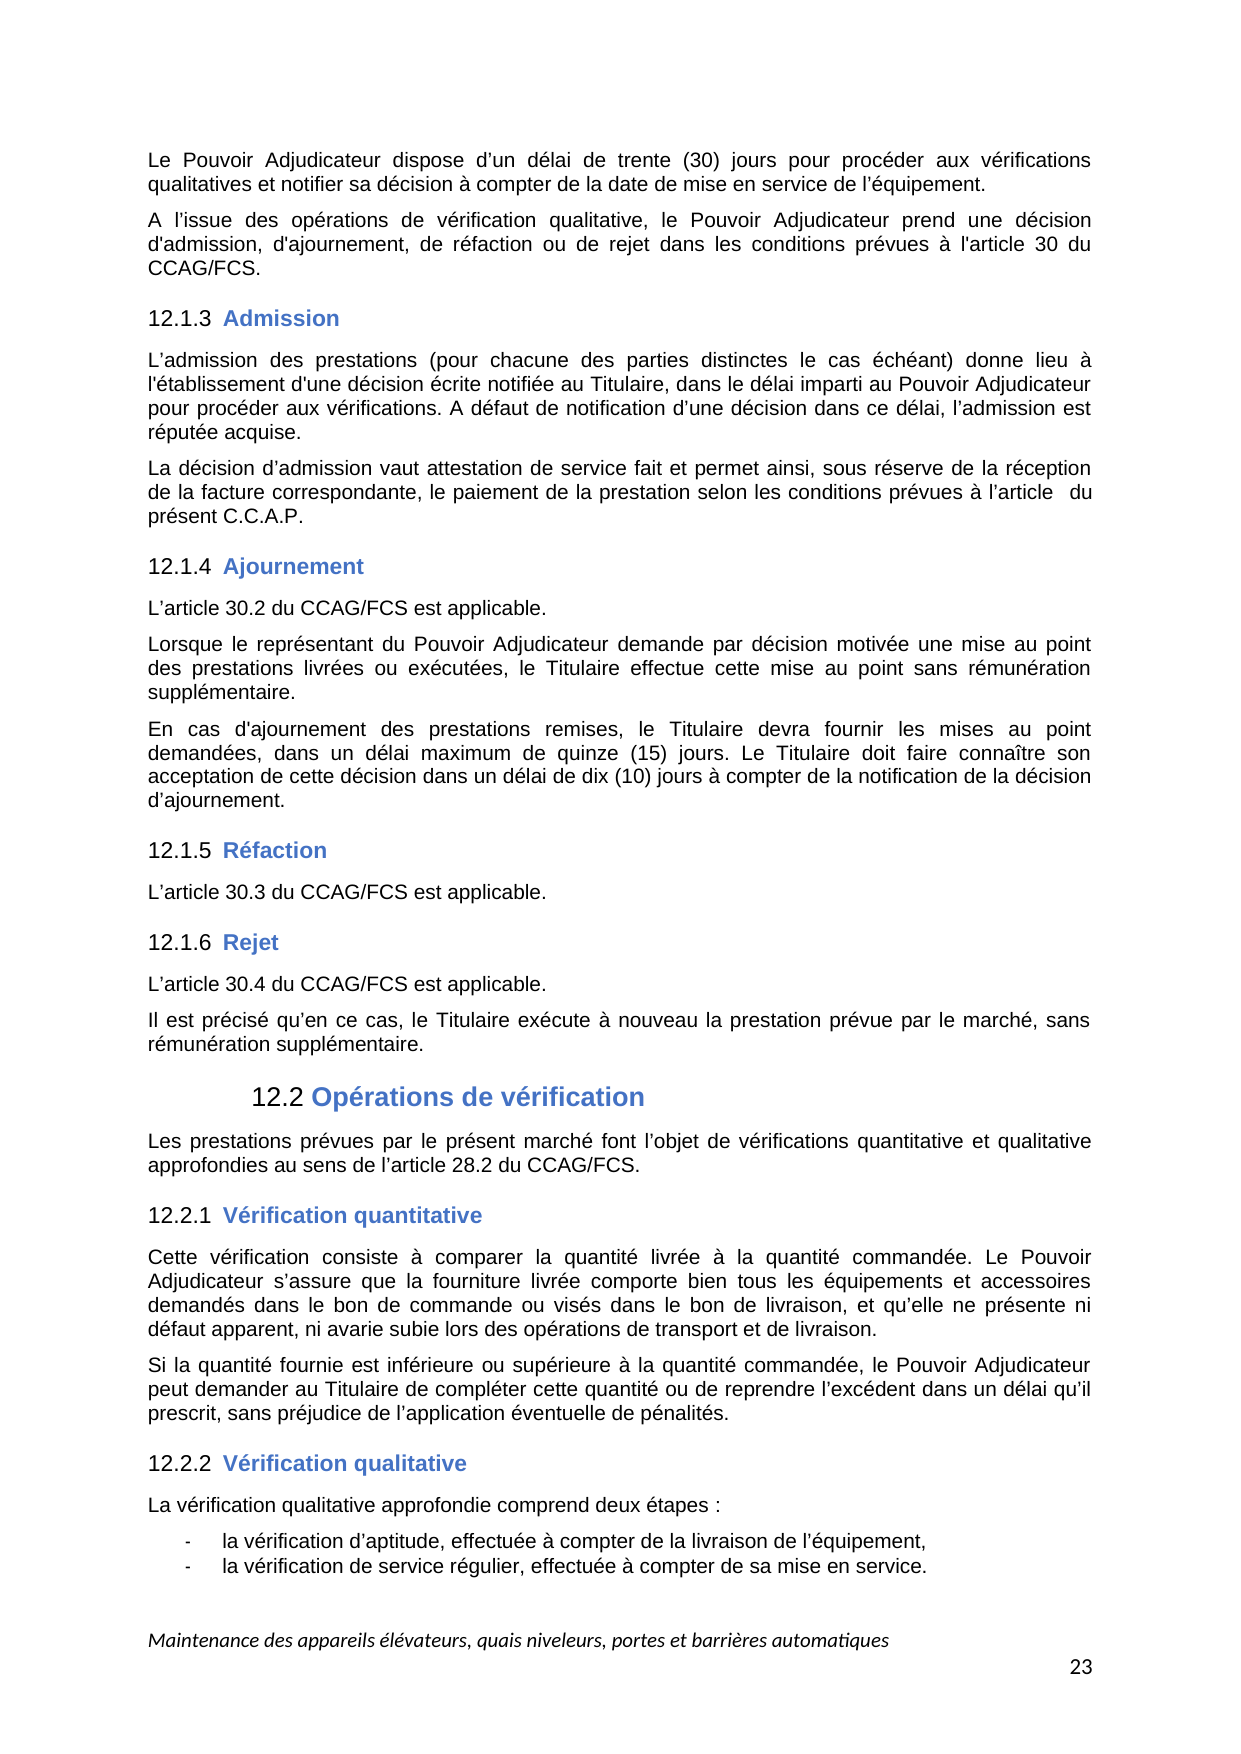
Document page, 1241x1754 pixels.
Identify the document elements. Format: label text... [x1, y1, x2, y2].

text L’article 30.2 du CCAG/FCS est applicable. [148, 596, 1093, 619]
subtitle Réfaction [148, 837, 1093, 863]
subtitle Ajournement [148, 553, 1093, 579]
text L’article 30.3 du CCAG/FCS est applicable. [148, 880, 1093, 904]
subtitle Vérification quantitative [148, 1202, 1093, 1229]
subtitle Vérification qualitative [148, 1450, 1093, 1477]
list La décision d’admission vaut attestation de service fait et permet ainsi, sous réserve de la réception de la facture correspondante, le paiement de la prestation selon les conditions prévues à l’article 16.5 du présent C.C.A.P. [148, 456, 1093, 528]
text Cette vérification consiste à comparer la quantité livrée à la quantité commandée. Le Pouvoir Adjudicateur s’assure que la fourniture livrée comporte bien tous les équipements et accessoires demandés dans le bon de commande ou visés dans le bon de livraison, et qu’elle ne présente ni défaut apparent, ni avarie subie lors des opérations de transport et de livraison. [148, 1245, 1093, 1341]
list la vérification d’aptitude, effectuée à compter de la livraison de l’équipement, [185, 1529, 1093, 1553]
text Il est précisé qu’en ce cas, le Titulaire exécute à nouveau la prestation prévue par le marché, sans rémunération supplémentaire. [148, 1008, 1093, 1056]
subtitle Opérations de vérification [251, 1081, 1093, 1112]
text Si la quantité fournie est inférieure ou supérieure à la quantité commandée, le Pouvoir Adjudicateur peut demander au Titulaire de compléter cette quantité ou de reprendre l’excédent dans un délai qu’il prescrit, sans préjudice de l’application éventuelle de pénalités. [148, 1353, 1093, 1425]
text En cas d'ajournement des prestations remises, le Titulaire devra fournir les mises au point demandées, dans un délai maximum de quinze (15) jours. Le Titulaire doit faire connaître son acceptation de cette décision dans un délai de dix (10) jours à compter de la notification de la décision d’ajournement. [148, 716, 1093, 812]
text Le Pouvoir Adjudicateur dispose d’un délai de trente (30) jours pour procéder aux vérifications qualitatives et notifier sa décision à compter de la date de mise en service de l’équipement. [148, 148, 1093, 196]
text L’admission des prestations (pour chacune des parties distinctes le cas échéant) donne lieu à l'établissement d'une décision écrite notifiée au Titulaire, dans le délai imparti au Pouvoir Adjudicateur pour procéder aux vérifications. A défaut de notification d’une décision dans ce délai, l’admission est réputée acquise. [148, 348, 1093, 443]
text L’article 30.4 du CCAG/FCS est applicable. [148, 972, 1093, 996]
text La vérification qualitative approfondie comprend deux étapes : [148, 1493, 1093, 1517]
text Les prestations prévues par le présent marché font l’objet de vérifications quantitative et qualitative approfondies au sens de l’article 28.2 du CCAG/FCS. [148, 1129, 1093, 1177]
text Lorsque le représentant du Pouvoir Adjudicateur demande par décision motivée une mise au point des prestations livrées ou exécutées, le Titulaire effectue cette mise au point sans rémunération supplémentaire. [148, 632, 1093, 704]
subtitle Admission [148, 305, 1093, 331]
subtitle Rejet [148, 929, 1093, 955]
list la vérification de service régulier, effectuée à compter de sa mise en service. [185, 1553, 1093, 1577]
text A l’issue des opérations de vérification qualitative, le Pouvoir Adjudicateur prend une décision d'admission, d'ajournement, de réfaction ou de rejet dans les conditions prévues à l'article 30 du CCAG/FCS. [148, 208, 1093, 280]
